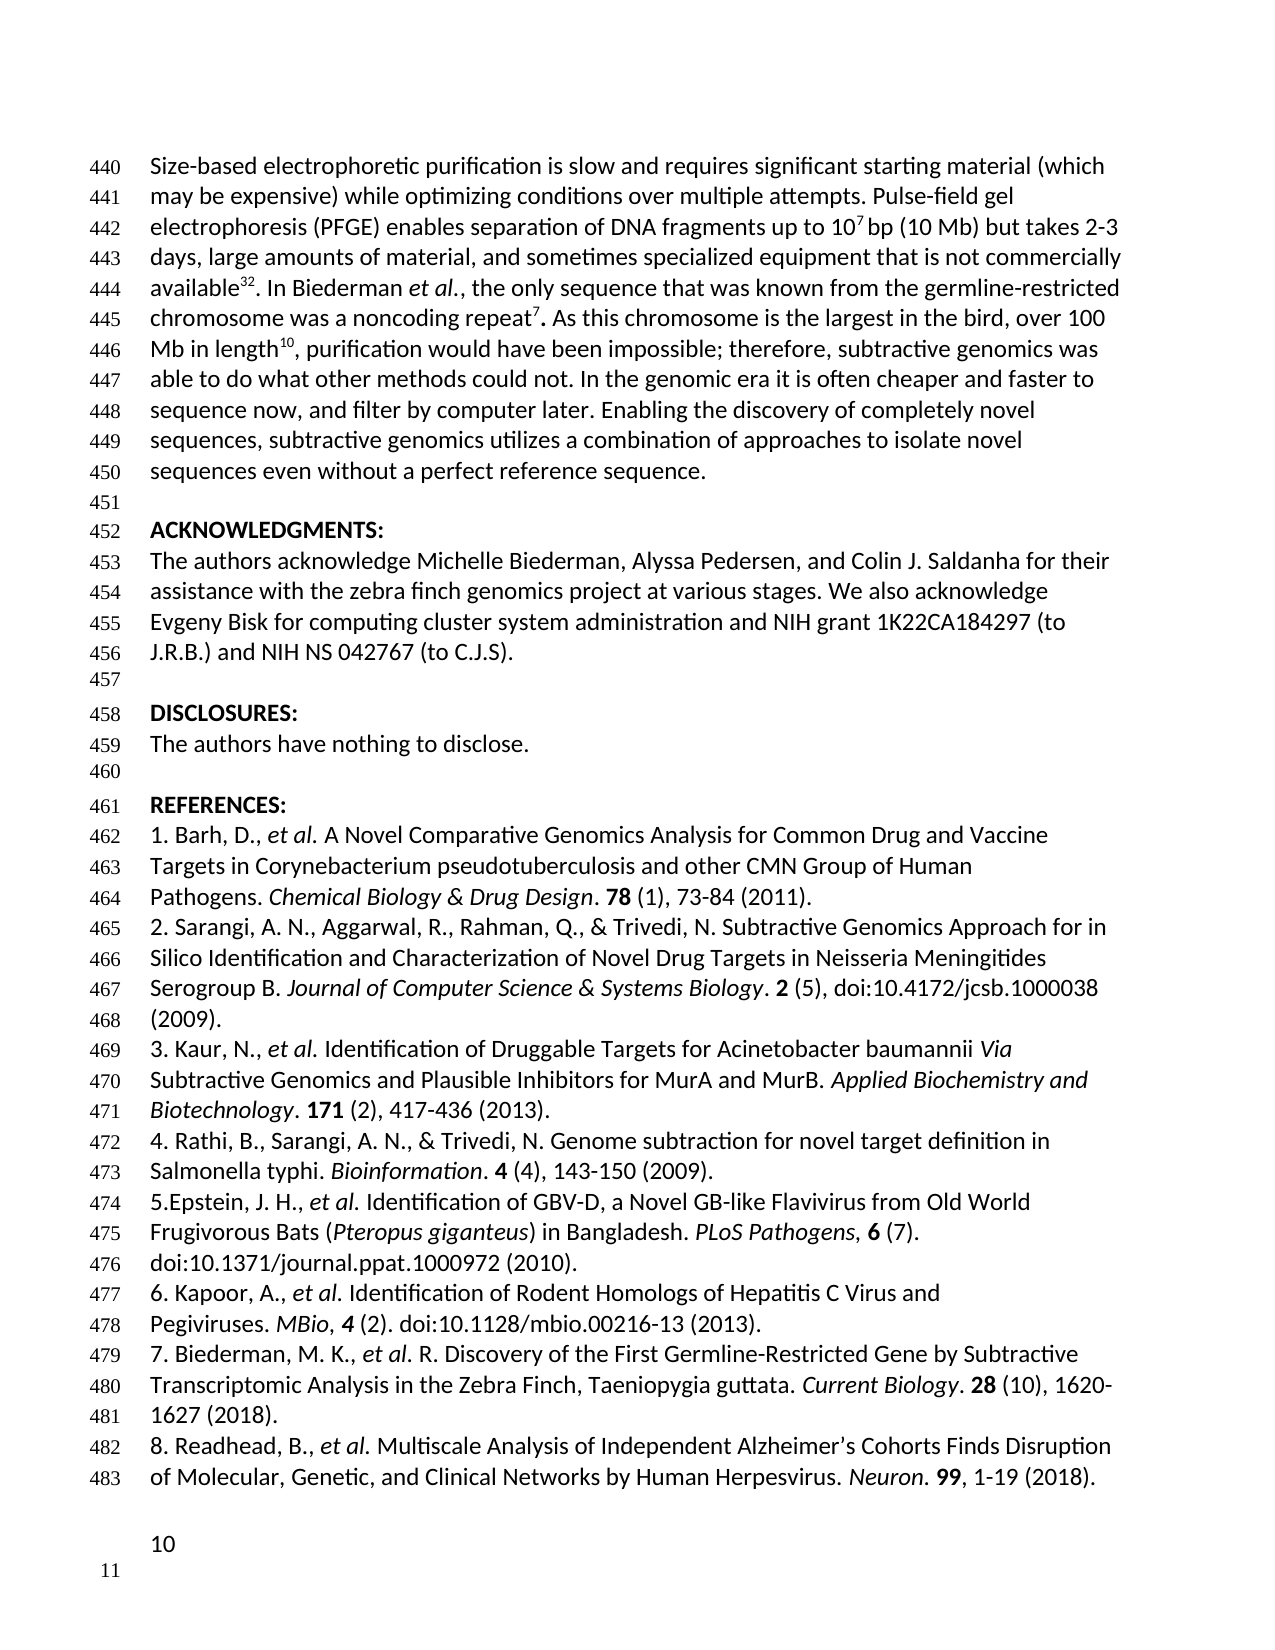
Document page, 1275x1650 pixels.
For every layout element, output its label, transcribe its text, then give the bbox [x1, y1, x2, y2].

text The authors acknowledge Michelle Biederman, Alyssa Pedersen, and Colin J. Saldanha for their assistance with the zebra finch genomics project at various stages. We also acknowledge Evgeny Bisk for computing cluster system administration and NIH grant 1K22CA184297 (to J.R.B.) and NIH NS 042767 (to C.J.S). [150, 545, 1125, 667]
text 1. Barh, D., et al. A Novel Comparative Genomics Analysis for Common Drug and Vaccine Targets in Corynebacterium pseudotuberculosis and other CMN Group of Human Pathogens. Chemical Biology & Drug Design. 78 (1), 73-84 (2011). [150, 820, 1125, 911]
text ACKNOWLEDGMENTS: [150, 514, 1125, 545]
text 3. Kaur, N., et al. Identification of Druggable Targets for Acinetobacter baumannii Via Subtractive Genomics and Plausible Inhibitors for MurA and MurB. Applied Biochemistry and Biotechnology. 171 (2), 417-436 (2013). [150, 1033, 1125, 1125]
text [150, 150, 1125, 486]
text The authors have nothing to disclose. [150, 728, 1125, 759]
text 5.Epstein, J. H., et al. Identification of GBV-D, a Novel GB-like Flavivirus from Old World Frugivorous Bats (Pteropus giganteus) in Bangladesh. PLoS Pathogens, 6 (7). doi:10.1371/journal.ppat.1000972 (2010). [150, 1186, 1125, 1277]
text DISCLOSURES: [150, 698, 1125, 728]
text 8. Readhead, B., et al. Multiscale Analysis of Independent Alzheimer’s Cohorts Finds Disruption of Molecular, Genetic, and Clinical Networks by Human Herpesvirus. Neuron. 99, 1-19 (2018). [150, 1430, 1125, 1491]
text REFERENCES: [150, 789, 1125, 820]
text 4. Rathi, B., Sarangi, A. N., & Trivedi, N. Genome subtraction for novel target definition in Salmonella typhi. Bioinformation. 4 (4), 143-150 (2009). [150, 1125, 1125, 1186]
text 2. Sarangi, A. N., Aggarwal, R., Rahman, Q., & Trivedi, N. Subtractive Genomics Approach for in Silico Identification and Characterization of Novel Drug Targets in Neisseria Meningitides Serogroup B. Journal of Computer Science & Systems Biology. 2 (5), doi:10.4172/jcsb.1000038 (2009). [150, 911, 1125, 1033]
text 7. Biederman, M. K., et al. R. Discovery of the First Germline-Restricted Gene by Subtractive Transcriptomic Analysis in the Zebra Finch, Taeniopygia guttata. Current Biology. 28 (10), 1620-1627 (2018). [150, 1338, 1125, 1430]
text 6. Kapoor, A., et al. Identification of Rodent Homologs of Hepatitis C Virus and Pegiviruses. MBio, 4 (2). doi:10.1128/mbio.00216-13 (2013). [150, 1277, 1125, 1338]
